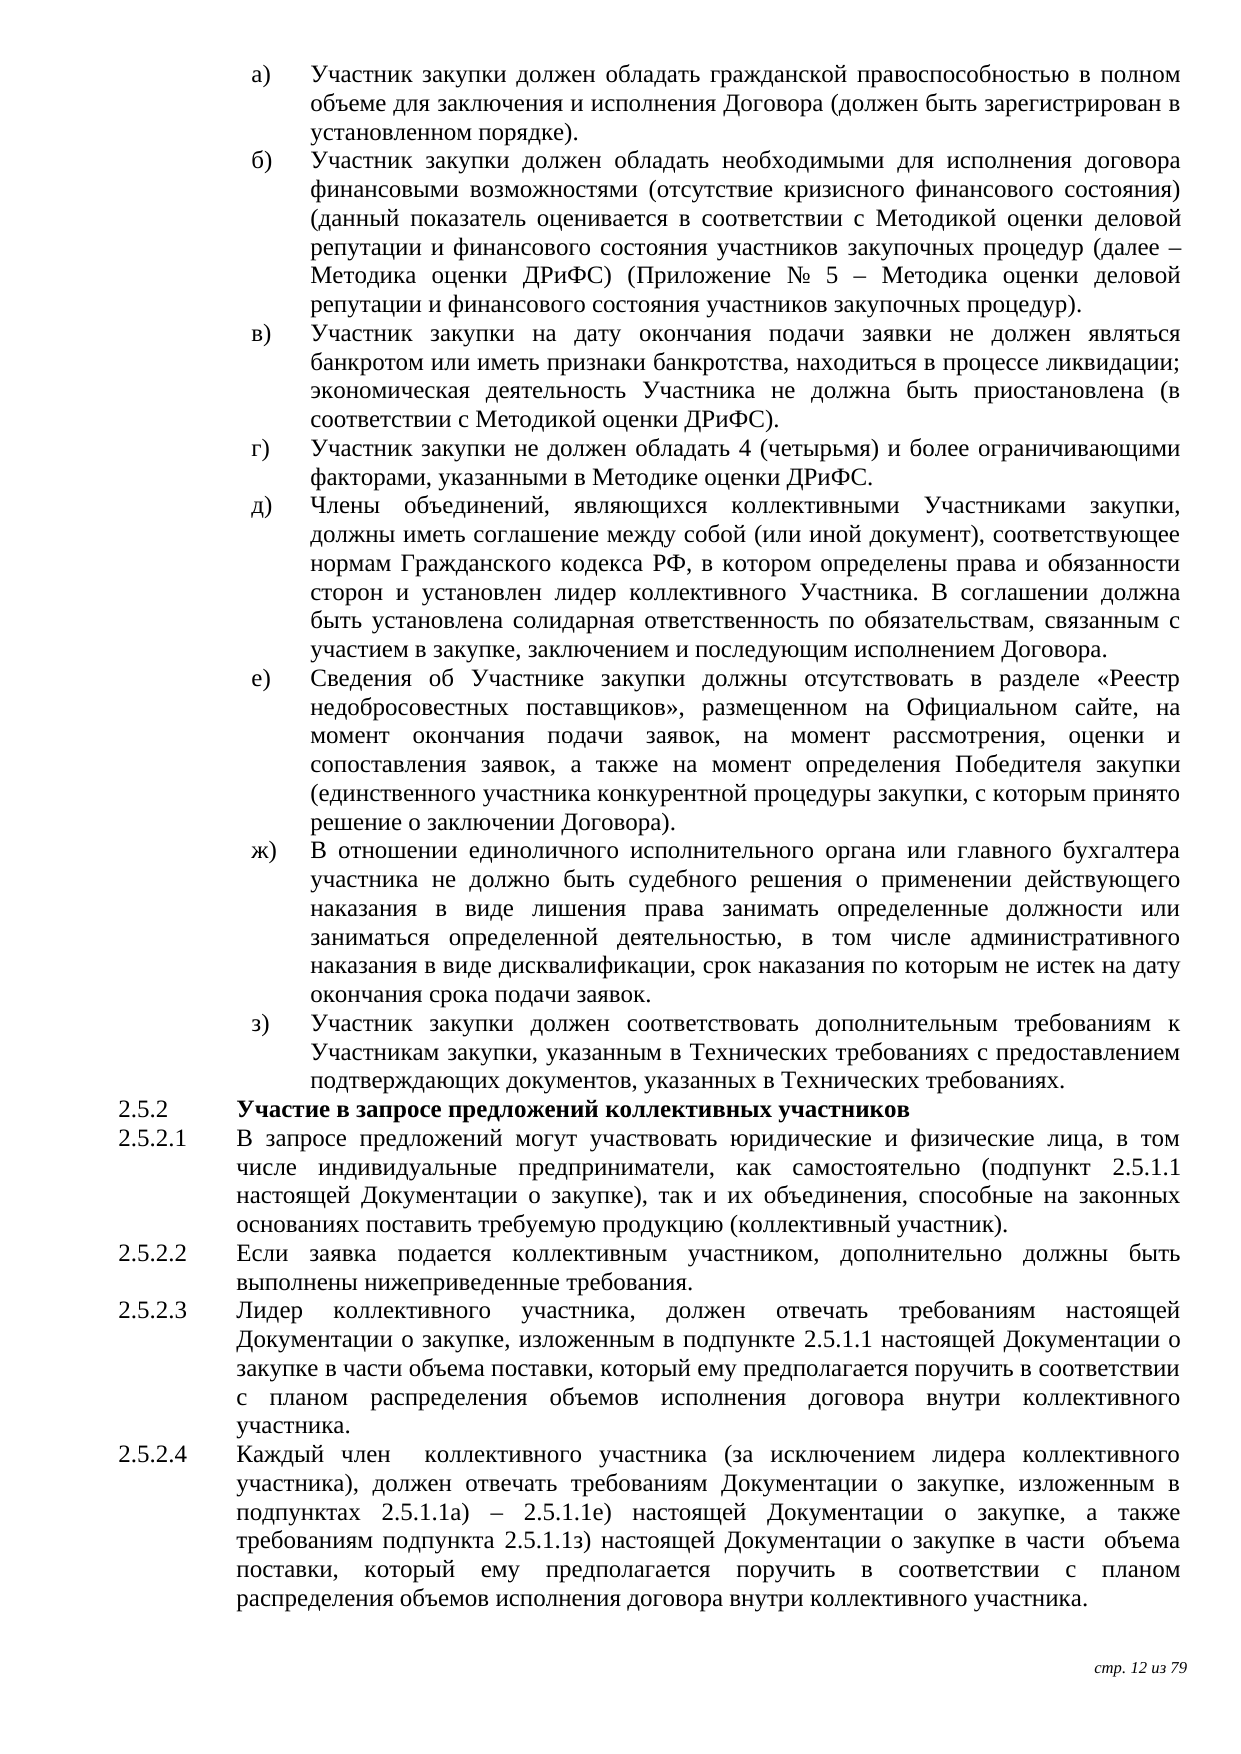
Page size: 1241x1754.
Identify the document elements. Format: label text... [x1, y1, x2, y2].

text Сведения об Участнике закупки должны отсутствовать в разделе «Реестр недобросовестных поставщиков», размещенном на Официальном сайте, на момент окончания подачи заявок, на момент рассмотрения, оценки и сопоставления заявок, а также на момент определения Победителя закупки (единственного участника конкурентной процедуры закупки, с которым принято решение о заключении Договора). [251, 663, 1181, 835]
list Участник закупки должен обладать гражданской правоспособностью в полном объеме для заключения и исполнения Договора (должен быть зарегистрирован в установленном порядке). [251, 59, 1181, 145]
list Участие в запросе предложений коллективных участников [118, 1094, 1181, 1123]
list Участник закупки на дату окончания подачи заявки не должен являться банкротом или иметь признаки банкротства, находиться в процессе ликвидации; экономическая деятельность Участника не должна быть приостановлена (в соответствии с Методикой оценки ДРиФС). [251, 318, 1181, 433]
text Лидер коллективного участника, должен отвечать требованиям настоящей Документации о закупке, изложенным в подпункте 2.5.1.1 настоящей Документации о закупке в части объема поставки, который ему предполагается поручить в соответствии с планом распределения объемов исполнения договора внутри коллективного участника. [118, 1295, 1181, 1439]
list Участник закупки должен обладать необходимыми для исполнения договора финансовыми возможностями (отсутствие кризисного финансового состояния) (данный показатель оценивается в соответствии с Методикой оценки деловой репутации и финансового состояния участников закупочных процедур (далее – Методика оценки ДРиФС) (Приложение № 5 – Методика оценки деловой репутации и финансового состояния участников закупочных процедур). [251, 145, 1181, 318]
text В отношении единоличного исполнительного органа или главного бухгалтера участника не должно быть судебного решения о применении действующего наказания в виде лишения права занимать определенные должности или заниматься определенной деятельностью, в том числе административного наказания в виде дисквалификации, срок наказания по которым не истек на дату окончания срока подачи заявок. [251, 835, 1181, 1008]
text Каждый член коллективного участника (за исключением лидера коллективного участника), должен отвечать требованиям Документации о закупке, изложенным в подпунктах 2.5.1.1а) – 2.5.1.1е) настоящей Документации о закупке, а также требованиям подпункта 2.5.1.1з) настоящей Документации о закупке в части объема поставки, который ему предполагается поручить в соответствии с планом распределения объемов исполнения договора внутри коллективного участника. [118, 1439, 1181, 1612]
list Члены объединений, являющихся коллективными Участниками закупки, должны иметь соглашение между собой (или иной документ), соответствующее нормам Гражданского кодекса РФ, в котором определены права и обязанности сторон и установлен лидер коллективного Участника. В соглашении должна быть установлена солидарная ответственность по обязательствам, связанным с участием в закупке, заключением и последующим исполнением Договора. [251, 490, 1181, 663]
text В запросе предложений могут участвовать юридические и физические лица, в том числе индивидуальные предприниматели, как самостоятельно (подпункт 2.5.1.1 настоящей Документации о закупке), так и их объединения, способные на законных основаниях поставить требуемую продукцию (коллективный участник). [118, 1123, 1181, 1238]
text Участник закупки должен соответствовать дополнительным требованиям к Участникам закупки, указанным в Технических требованиях с предоставлением подтверждающих документов, указанных в Технических требованиях. [251, 1008, 1181, 1094]
list Участник закупки не должен обладать 4 (четырьмя) и более ограничивающими факторами, указанными в Методике оценки ДРиФС. [251, 433, 1181, 490]
text Если заявка подается коллективным участником, дополнительно должны быть выполнены нижеприведенные требования. [118, 1238, 1181, 1295]
